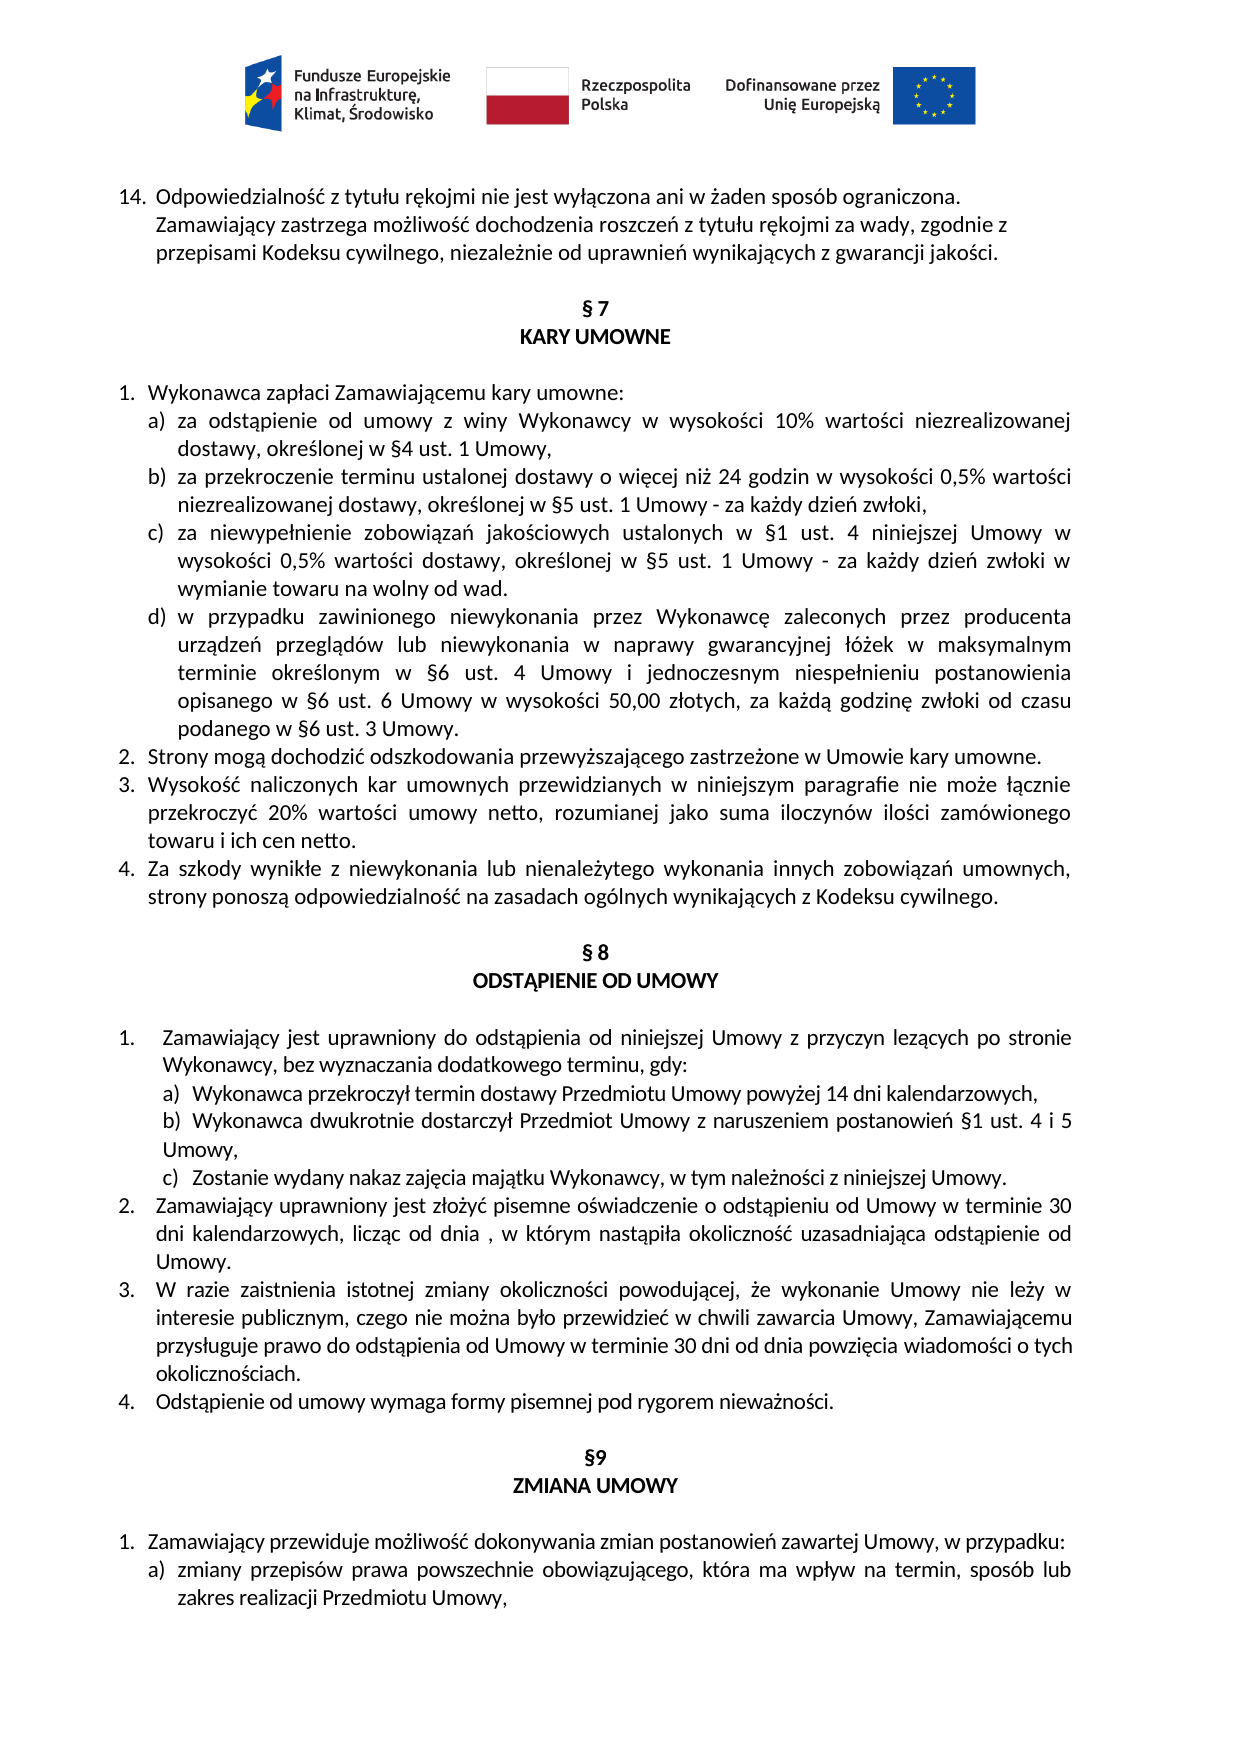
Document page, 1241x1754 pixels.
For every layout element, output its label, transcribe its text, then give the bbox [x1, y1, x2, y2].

list Strony mogą dochodzić odszkodowania przewyższającego zastrzeżone w Umowie kary umowne. [118, 742, 1073, 770]
list Zamawiający przewiduje możliwość dokonywania zmian postanowień zawartej Umowy, w przypadku: [118, 1527, 1073, 1555]
list zmiany przepisów prawa powszechnie obowiązującego, która ma wpływ na termin, sposób lub zakres realizacji Przedmiotu Umowy, [148, 1555, 1073, 1611]
list Odpowiedzialność z tytułu rękojmi nie jest wyłączona ani w żaden sposób ograniczona. Zamawiający zastrzega możliwość dochodzenia roszczeń z tytułu rękojmi za wady, zgodnie z przepisami Kodeksu cywilnego, niezależnie od uprawnień wynikających z gwarancji jakości. [118, 182, 1073, 266]
text ZMIANA UMOWY [118, 1471, 1073, 1499]
text ODSTĄPIENIE OD UMOWY [118, 967, 1073, 994]
text KARY UMOWNE [118, 322, 1073, 350]
list Odstąpienie od umowy wymaga formy pisemnej pod rygorem nieważności. [118, 1387, 1073, 1415]
text § 7 [118, 294, 1073, 322]
list Zamawiający uprawniony jest złożyć pisemne oświadczenie o odstąpieniu od Umowy w terminie 30 dni kalendarzowych, licząc od dnia , w którym nastąpiła okoliczność uzasadniająca odstąpienie od Umowy. [118, 1191, 1073, 1275]
picture [229, 37, 989, 149]
list Wykonawca dwukrotnie dostarczył Przedmiot Umowy z naruszeniem postanowień §1 ust. 4 i 5 Umowy, [162, 1107, 1073, 1163]
list Zamawiający jest uprawniony do odstąpienia od niniejszej Umowy z przyczyn lezących po stronie Wykonawcy, bez wyznaczania dodatkowego terminu, gdy: [118, 1023, 1073, 1079]
list za niewypełnienie zobowiązań jakościowych ustalonych w §1 ust. 4 niniejszej Umowy w wysokości 0,5% wartości dostawy, określonej w §5 ust. 1 Umowy - za każdy dzień zwłoki w wymianie towaru na wolny od wad. [148, 518, 1073, 602]
list Zostanie wydany nakaz zajęcia majątku Wykonawcy, w tym należności z niniejszej Umowy. [162, 1163, 1073, 1191]
text § 8 [118, 938, 1073, 967]
list W razie zaistnienia istotnej zmiany okoliczności powodującej, że wykonanie Umowy nie leży w interesie publicznym, czego nie można było przewidzieć w chwili zawarcia Umowy, Zamawiającemu przysługuje prawo do odstąpienia od Umowy w terminie 30 dni od dnia powzięcia wiadomości o tych okolicznościach. [118, 1275, 1073, 1387]
list Wykonawca zapłaci Zamawiającemu kary umowne: [118, 378, 1073, 406]
list Wykonawca przekroczył termin dostawy Przedmiotu Umowy powyżej 14 dni kalendarzowych, [162, 1079, 1073, 1107]
list za odstąpienie od umowy z winy Wykonawcy w wysokości 10% wartości niezrealizowanej dostawy, określonej w §4 ust. 1 Umowy, [148, 406, 1073, 462]
list Wysokość naliczonych kar umownych przewidzianych w niniejszym paragrafie nie może łącznie przekroczyć 20% wartości umowy netto, rozumianej jako suma iloczynów ilości zamówionego towaru i ich cen netto. [118, 770, 1073, 854]
text §9 [118, 1443, 1073, 1471]
list Za szkody wynikłe z niewykonania lub nienależytego wykonania innych zobowiązań umownych, strony ponoszą odpowiedzialność na zasadach ogólnych wynikających z Kodeksu cywilnego. [118, 854, 1073, 911]
list w przypadku zawinionego niewykonania przez Wykonawcę zaleconych przez producenta urządzeń przeglądów lub niewykonania w naprawy gwarancyjnej łóżek w maksymalnym terminie określonym w §6 ust. 4 Umowy i jednoczesnym niespełnieniu postanowienia opisanego w §6 ust. 6 Umowy w wysokości 50,00 złotych, za każdą godzinę zwłoki od czasu podanego w §6 ust. 3 Umowy. [148, 602, 1073, 742]
list za przekroczenie terminu ustalonej dostawy o więcej niż 24 godzin w wysokości 0,5% wartości niezrealizowanej dostawy, określonej w §5 ust. 1 Umowy - za każdy dzień zwłoki, [148, 462, 1073, 518]
